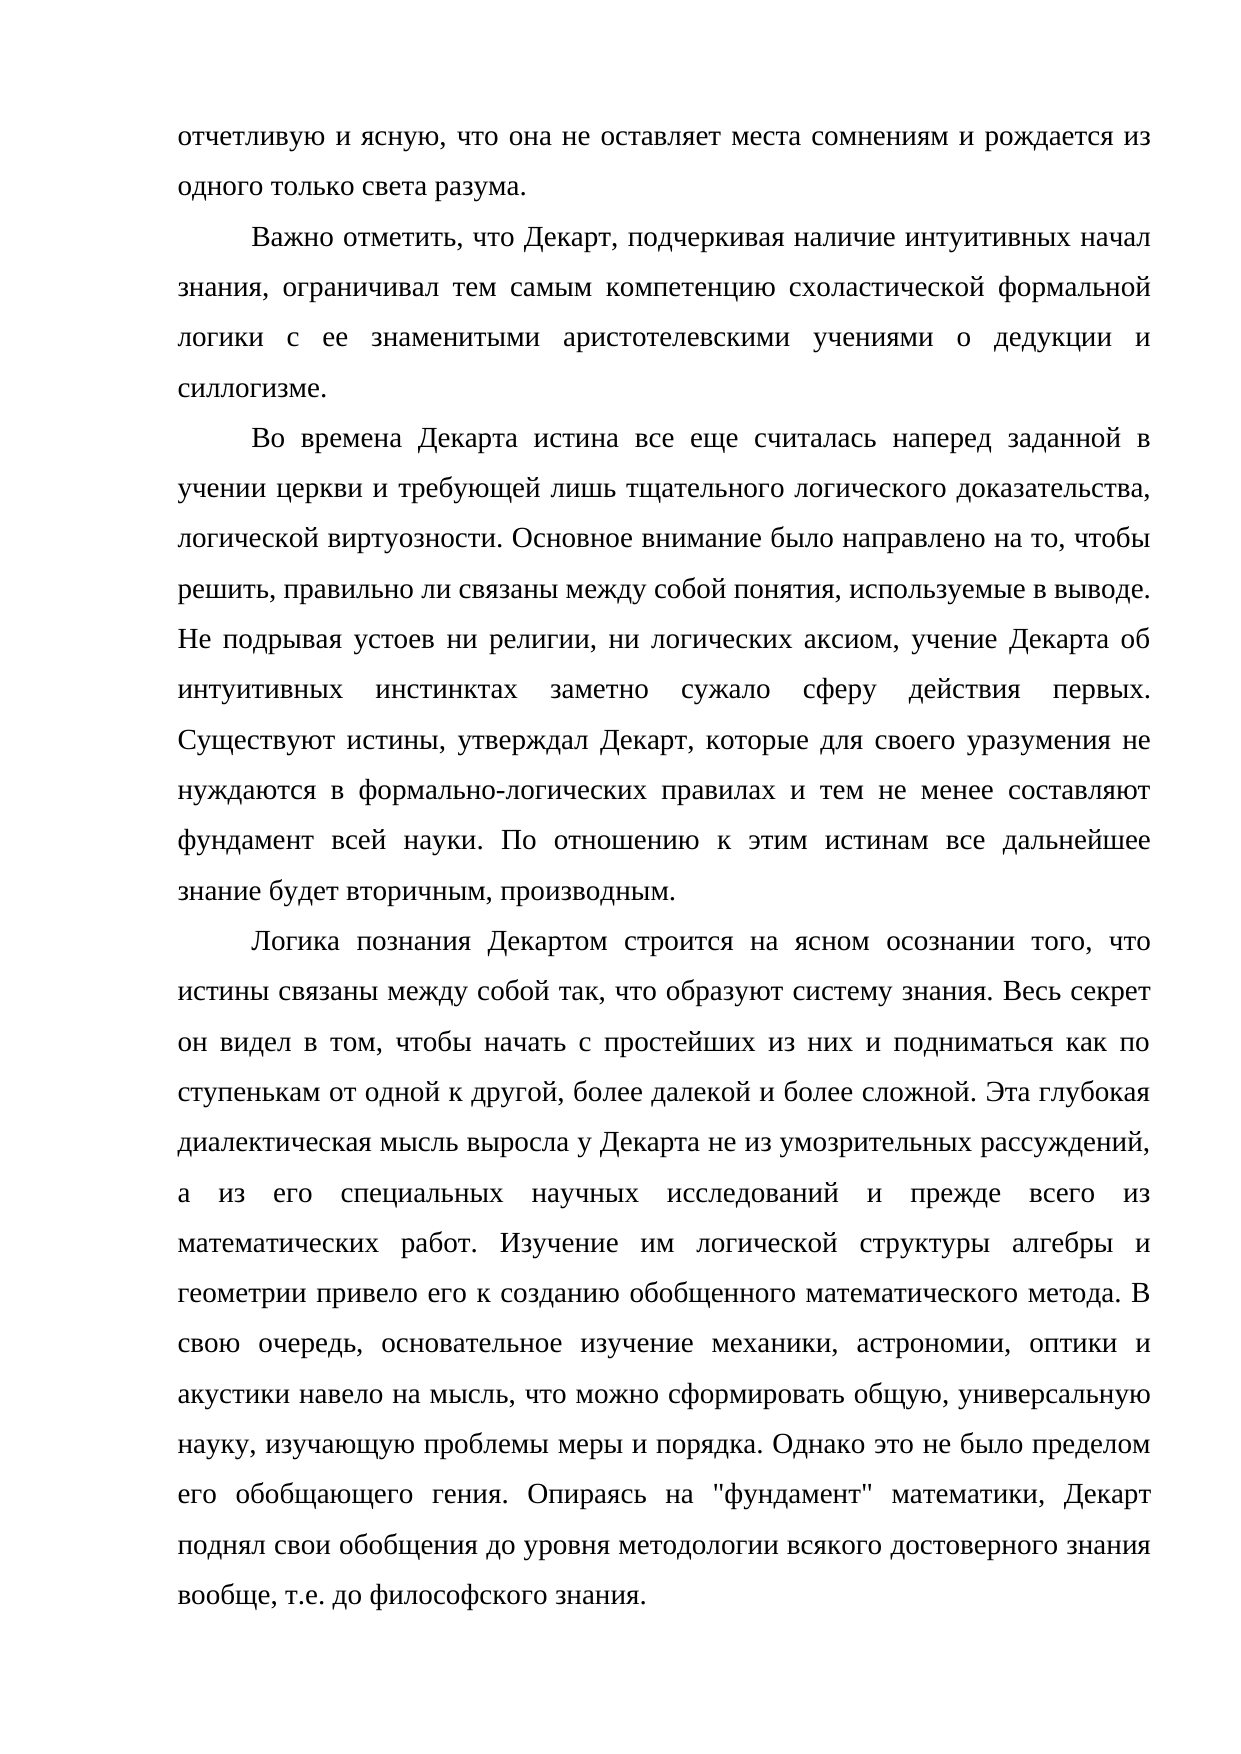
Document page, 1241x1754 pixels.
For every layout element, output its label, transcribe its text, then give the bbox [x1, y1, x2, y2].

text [177, 118, 1152, 202]
text Во времена Декарта истина все еще считалась наперед заданной в учении церкви и требующей лишь тщательного логического доказательства, логической виртуозности. Основное внимание было направлено на то, чтобы решить, правильно ли связаны между собой понятия, используемые в выводе. Не подрывая устоев ни религии, ни логических аксиом, учение Декарта об интуитивных инстинктах заметно сужало сферу действия первых. Существуют истины, утверждал Декарт, которые для своего уразумения не нуждаются в формально-логических правилах и тем не менее составляют фундамент всей науки. По отношению к этим истинам все дальнейшее знание будет вторичным, производным. [177, 420, 1152, 906]
text Важно отметить, что Декарт, подчеркивая наличие интуитивных начал знания, ограничивал тем самым компетенцию схоластической формальной логики с ее знаменитыми аристотелевскими учениями о дедукции и силлогизме. [177, 219, 1152, 403]
text Логика познания Декартом строится на ясном осознании того, что истины связаны между собой так, что образуют систему знания. Весь секрет он видел в том, чтобы начать с простейших из них и подниматься как по ступенькам от одной к другой, более далекой и более сложной. Эта глубокая диалектическая мысль выросла у Декарта не из умозрительных рассуждений, а из его специальных научных исследований и прежде всего из математических работ. Изучение им логической структуры алгебры и геометрии привело его к созданию обобщенного математического метода. В свою очередь, основательное изучение механики, астрономии, оптики и акустики навело на мысль, что можно сформировать общую, универсальную науку, изучающую проблемы меры и порядка. Однако это не было пределом его обобщающего гения. Опираясь на "фундамент" математики, Декарт поднял свои обобщения до уровня методологии всякого достоверного знания вообще, т.е. до философского знания. [177, 923, 1152, 1611]
